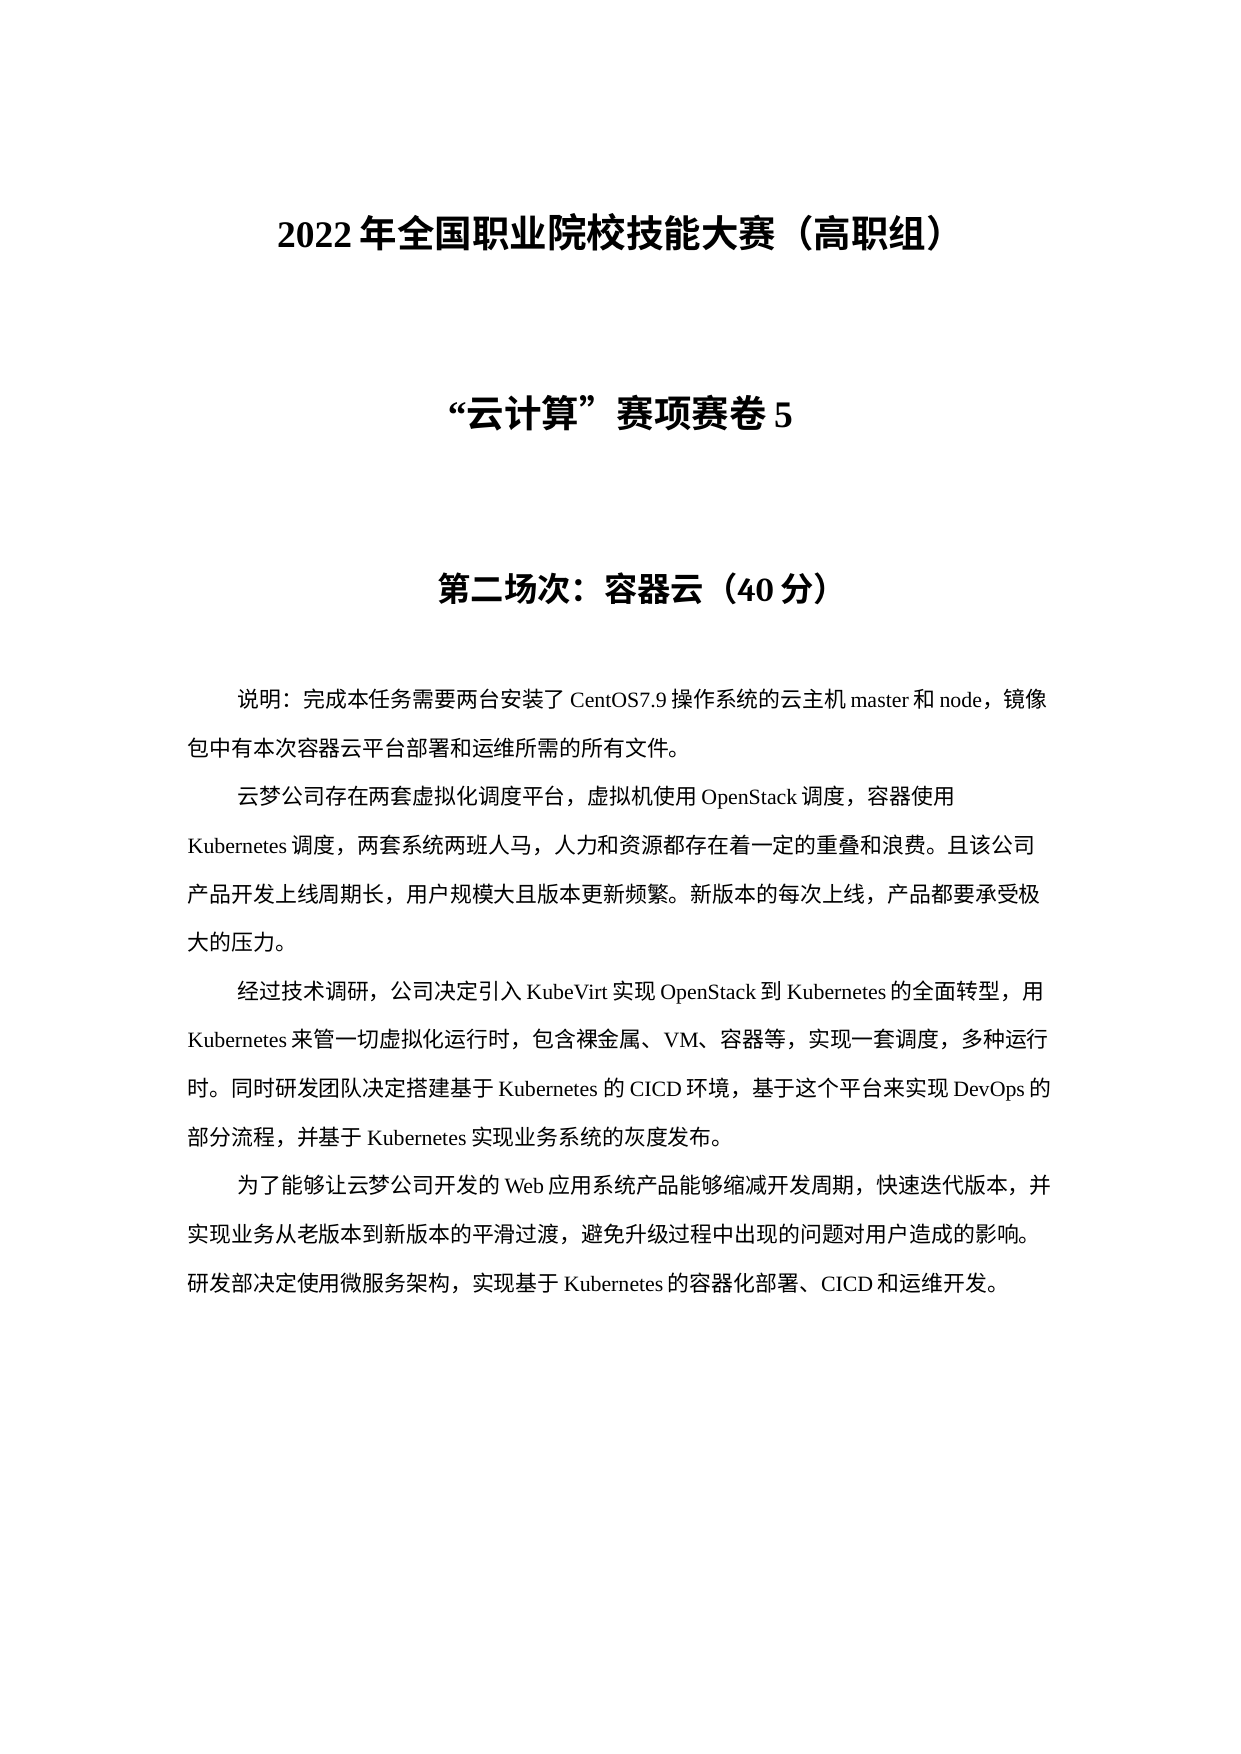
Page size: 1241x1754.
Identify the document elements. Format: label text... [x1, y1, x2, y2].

text 经过技术调研，公司决定引入KubeVirt实现OpenStack到Kubernetes的全面转型，用Kubernetes来管一切虚拟化运行时，包含裸金属、VM、容器等，实现一套调度，多种运行时。同时研发团队决定搭建基于Kubernetes 的CICD环境，基于这个平台来实现DevOps的部分流程，并基于Kubernetes实现业务系统的灰度发布。 [187, 973, 1053, 1152]
text 说明：完成本任务需要两台安装了CentOS7.9操作系统的云主机master和node，镜像包中有本次容器云平台部署和运维所需的所有文件。 [187, 682, 1053, 763]
subtitle “云计算”赛项赛卷5 [187, 378, 1053, 443]
subtitle 2022年全国职业院校技能大赛（高职组） [187, 197, 1053, 262]
subtitle 第二场次：容器云（40分） [187, 554, 1053, 619]
text 云梦公司存在两套虚拟化调度平台，虚拟机使用OpenStack调度，容器使用Kubernetes调度，两套系统两班人马，人力和资源都存在着一定的重叠和浪费。且该公司产品开发上线周期长，用户规模大且版本更新频繁。新版本的每次上线，产品都要承受极大的压力。 [187, 779, 1053, 957]
text 为了能够让云梦公司开发的Web应用系统产品能够缩减开发周期，快速迭代版本，并实现业务从老版本到新版本的平滑过渡，避免升级过程中出现的问题对用户造成的影响。研发部决定使用微服务架构，实现基于Kubernetes的容器化部署、CICD和运维开发。 [187, 1168, 1053, 1298]
